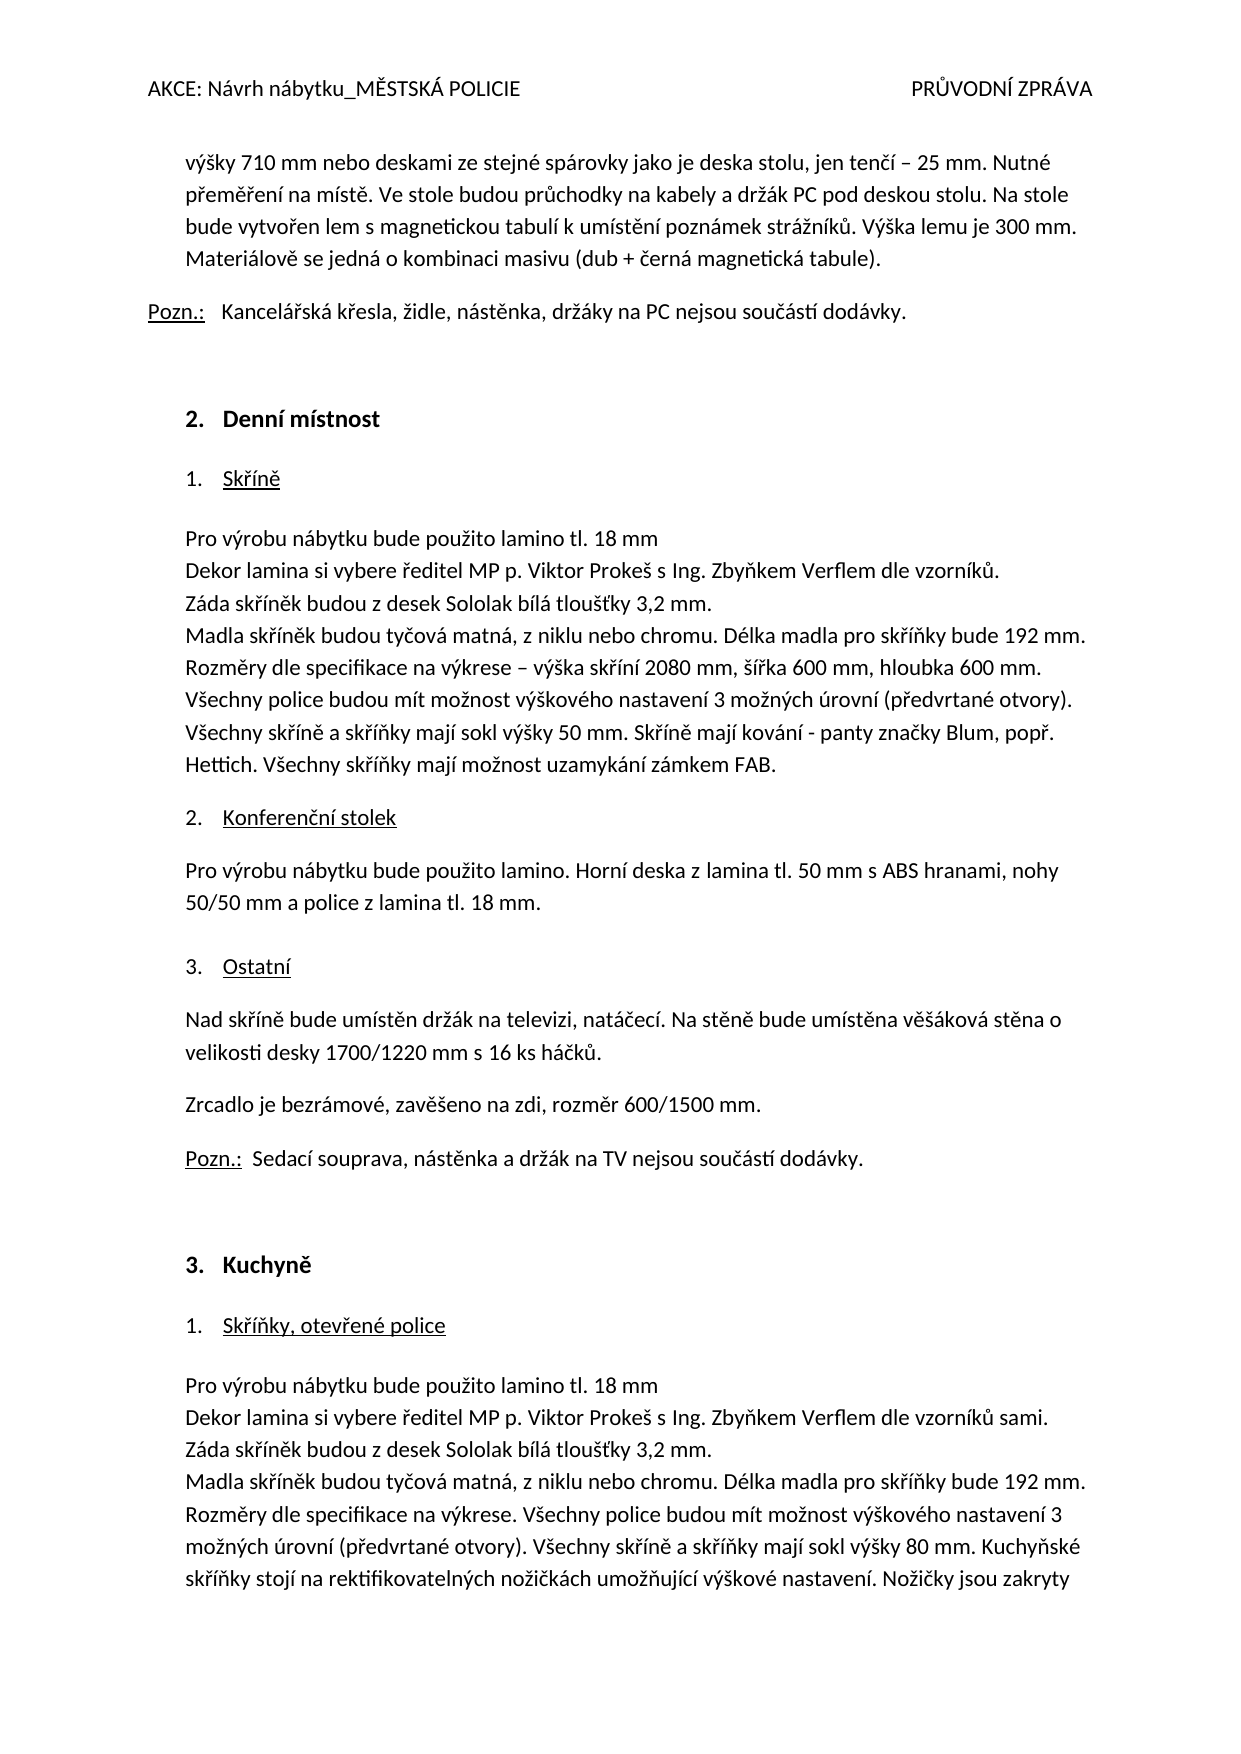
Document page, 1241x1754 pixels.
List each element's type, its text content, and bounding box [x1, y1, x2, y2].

list Ostatní [185, 952, 1093, 980]
list Kuchyně [185, 1250, 1093, 1280]
text Nad skříně bude umístěn držák na televizi, natáčecí. Na stěně bude umístěna věšáková stěna o velikosti desky 1700/1220 mm s 16 ks háčků. [185, 1005, 1093, 1066]
list Denní místnost [185, 403, 1093, 434]
list Skříňky, otevřené police [185, 1311, 1093, 1339]
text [185, 1435, 1093, 1592]
text Pro výrobu nábytku bude použito lamino. Horní deska z lamina tl. 50 mm s ABS hranami, nohy 50/50 mm a police z lamina tl. 18 mm. [185, 856, 1093, 916]
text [185, 148, 1093, 272]
text Pozn.: Sedací souprava, nástěnka a držák na TV nejsou součástí dodávky. [148, 1144, 1093, 1172]
text Pro výrobu nábytku bude použito lamino tl. 18 mm [185, 524, 1093, 552]
text Dekor lamina si vybere ředitel MP p. Viktor Prokeš s Ing. Zbyňkem Verflem dle vzorníků sami. [185, 1403, 1093, 1431]
text Záda skříněk budou z desek Sololak bílá tloušťky 3,2 mm. Madla skříněk budou tyčová matná, z niklu nebo chromu. Délka madla pro skříňky bude 192 mm. Rozměry dle specifikace na výkrese – výška skříní 2080 mm, šířka 600 mm, hloubka 600 mm. Všechny police budou mít možnost výškového nastavení 3 možných úrovní (předvrtané otvory). Všechny skříně a skříňky mají sokl výšky 50 mm. Skříně mají kování - panty značky Blum, popř. Hettich. Všechny skříňky mají možnost uzamykání zámkem FAB. [185, 589, 1093, 778]
text Zrcadlo je bezrámové, zavěšeno na zdi, rozměr 600/1500 mm. [185, 1091, 1093, 1119]
list Skříně [185, 464, 1093, 492]
text Pro výrobu nábytku bude použito lamino tl. 18 mm [185, 1371, 1093, 1399]
list Konferenční stolek [185, 803, 1093, 831]
text Pozn.: Kancelářská křesla, židle, nástěnka, držáky na PC nejsou součástí dodávky. [148, 297, 1093, 325]
text Dekor lamina si vybere ředitel MP p. Viktor Prokeš s Ing. Zbyňkem Verflem dle vzorníků. [185, 557, 1093, 585]
